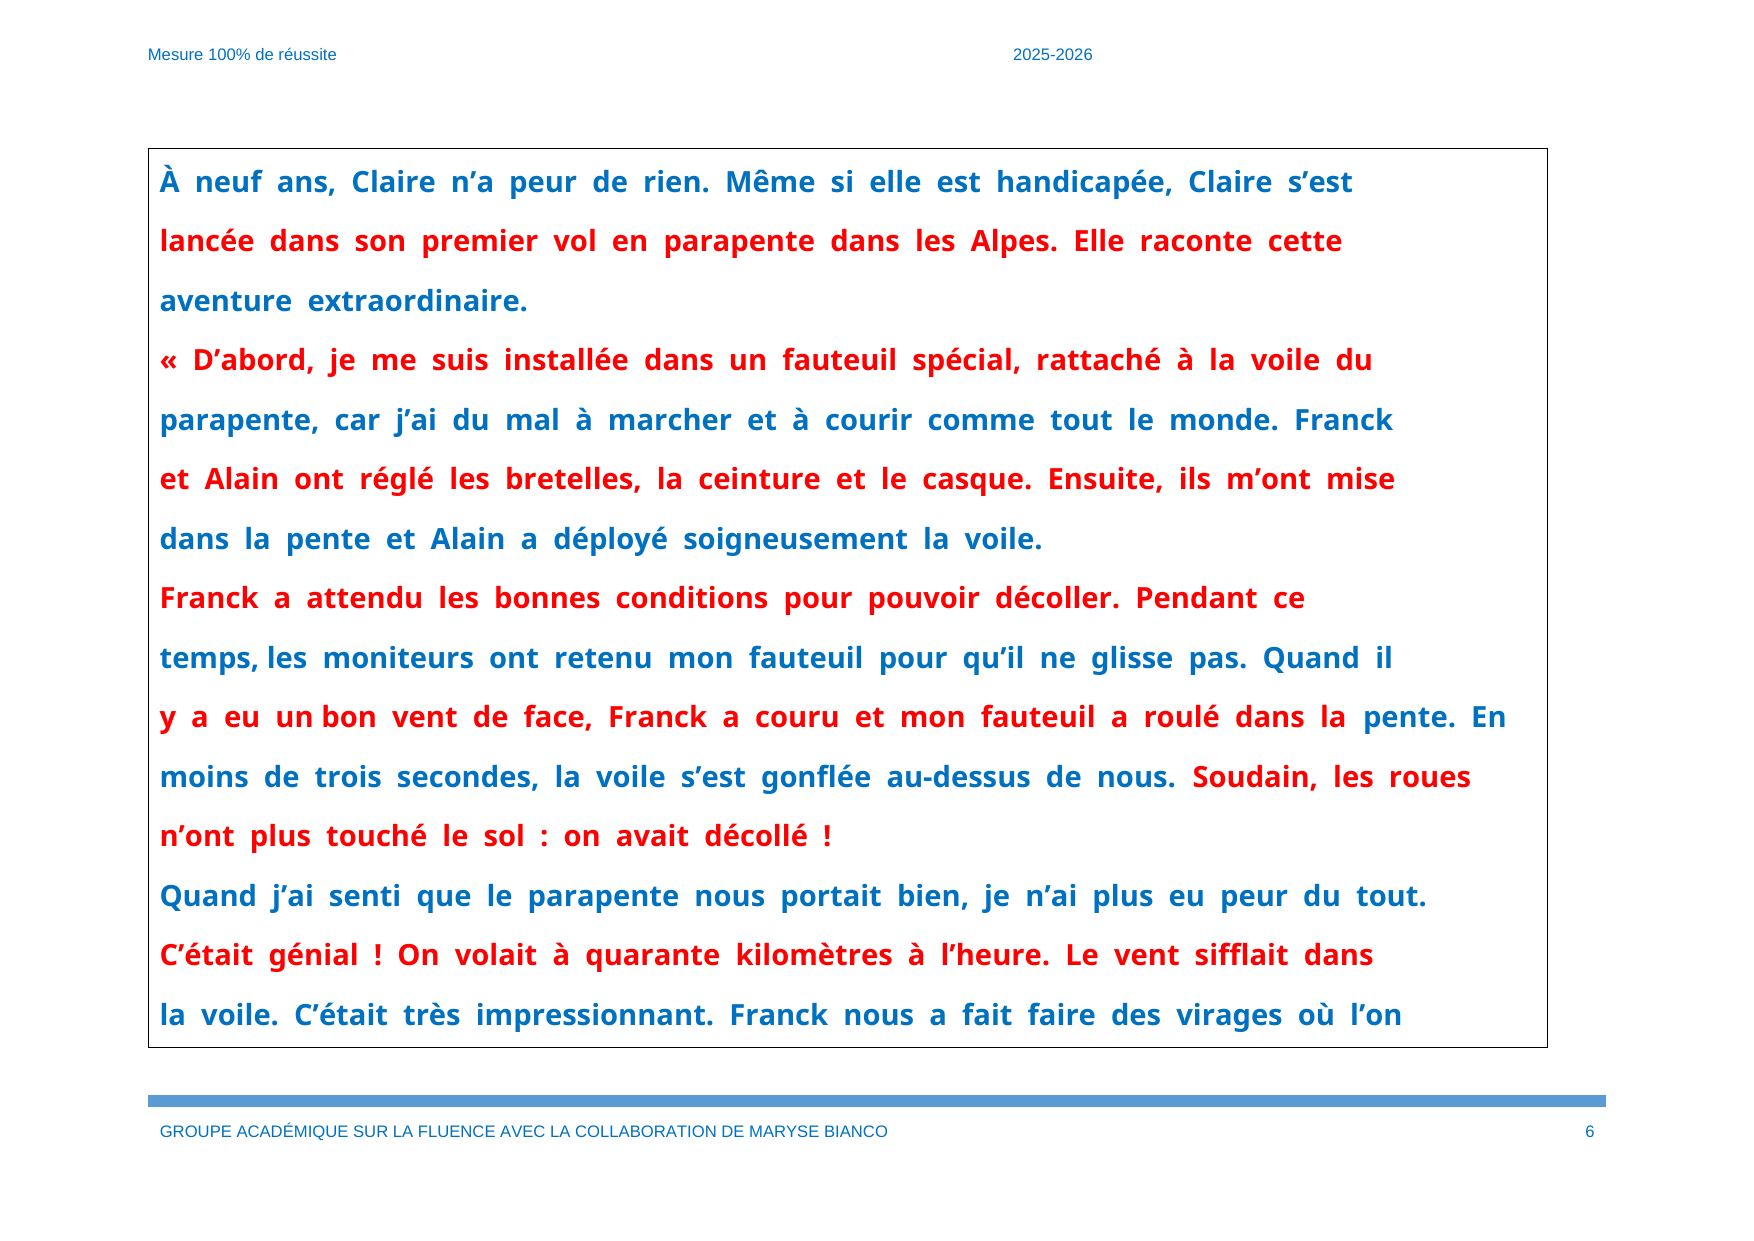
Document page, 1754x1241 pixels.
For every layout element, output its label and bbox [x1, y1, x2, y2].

table_header [149, 149, 1547, 1047]
